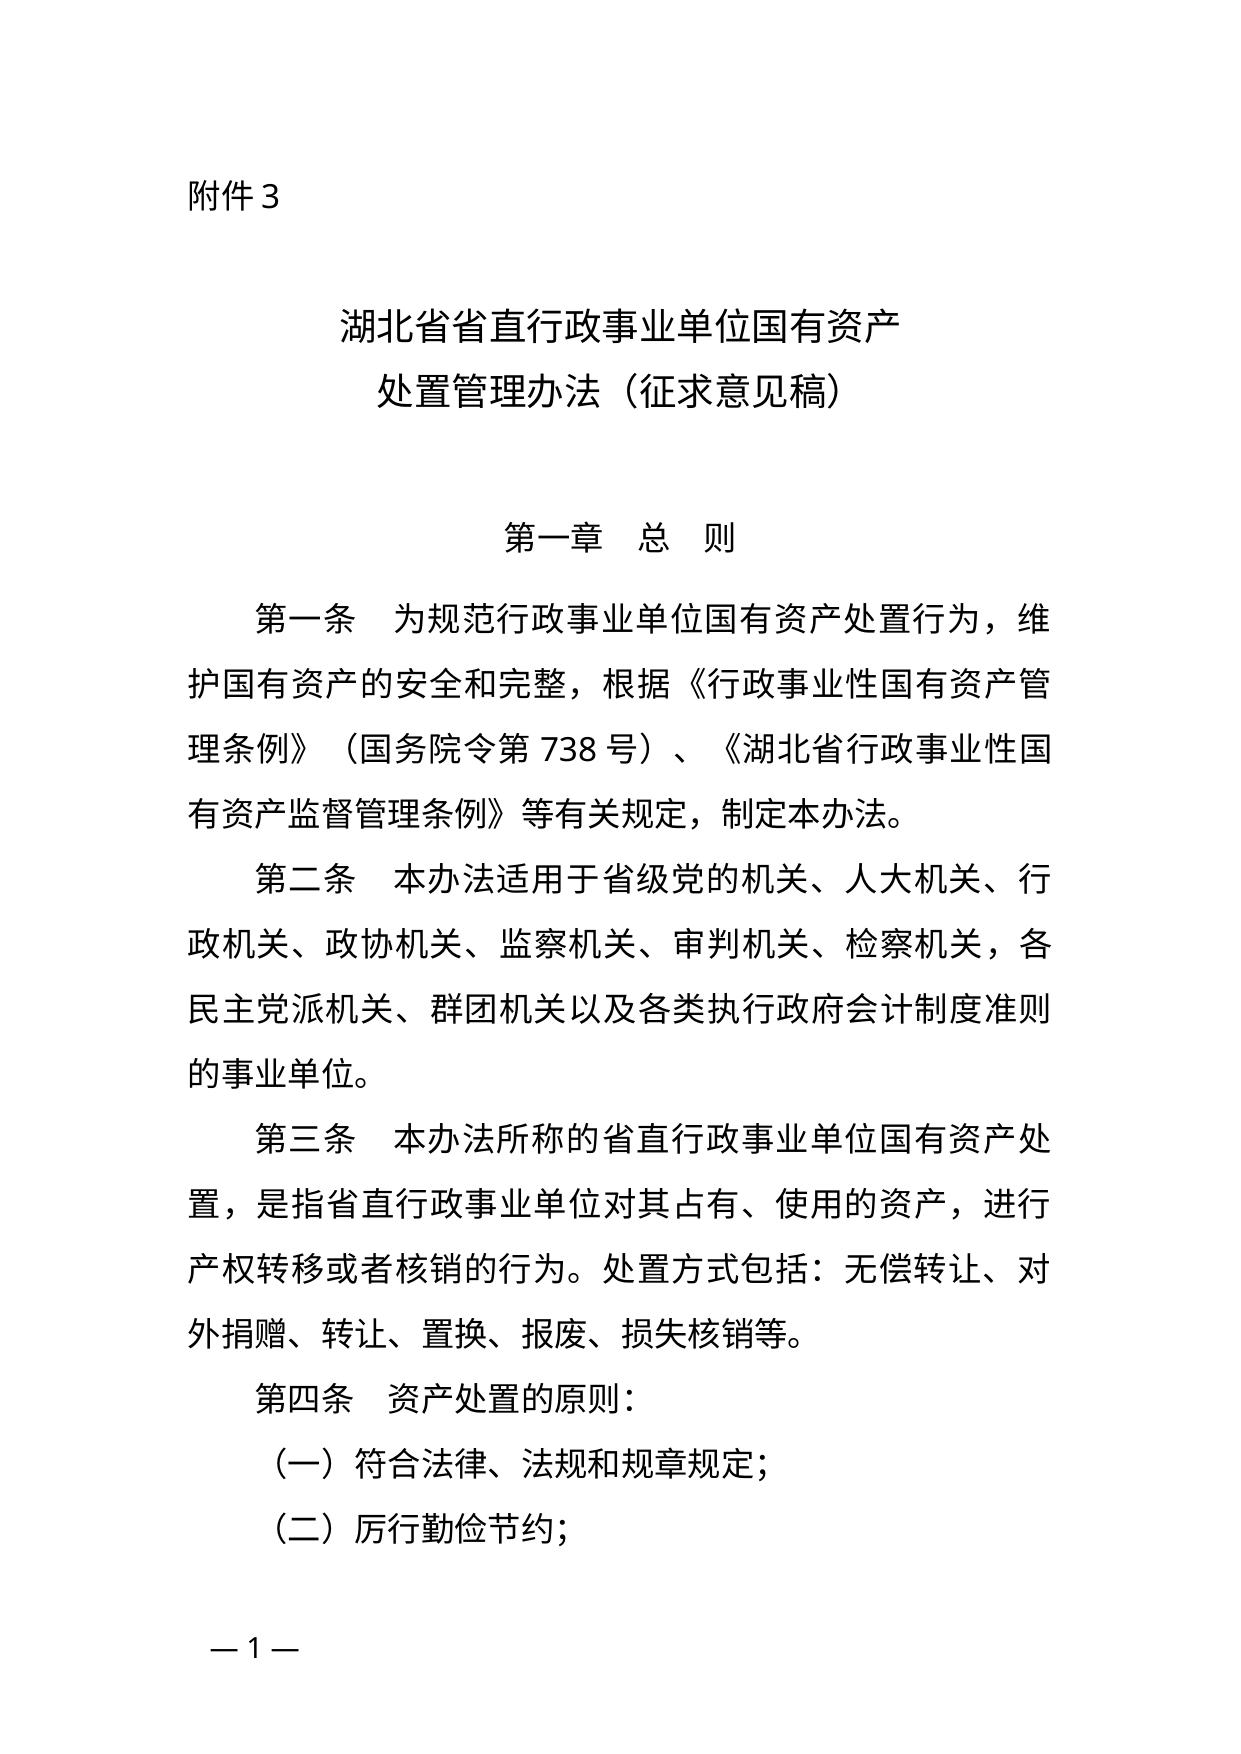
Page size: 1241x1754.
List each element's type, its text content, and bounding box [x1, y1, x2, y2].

text 第四条 资产处置的原则： [187, 1365, 1053, 1430]
text 第一条 为规范行政事业单位国有资产处置行为，维护国有资产的安全和完整，根据《湖北省行政事业国有资产监督管理条例》等有关规定，制定本办法。 [187, 585, 1053, 845]
text 第二条 本办法适用于党的机关、人大机关、行政机关、政协机关、监察机关、审判机关、检察机关，各民主党派机关、群团机关以及各类执行政府会计制度准则的事业单位。 [187, 845, 1053, 1105]
text 处置管理办法（征求意见稿） [187, 357, 1053, 422]
text 第一章 总 则 [187, 503, 1053, 568]
text 附件3 [187, 162, 1053, 227]
text 湖北省行政事业单位国有资产 [187, 292, 1053, 357]
text （二）厉行勤俭节约； [187, 1495, 1053, 1560]
text 第三条 本办法所称的行政事业单位国有资产处置，是指行政事业单位对其占有、使用的资产，进行产权转移或者核销的行为。处置方式包括：无偿转让、对外捐赠、转让、置换、报废、等。 [187, 1105, 1053, 1365]
text （一）符合法律、法规和规章规定； [187, 1430, 1053, 1495]
